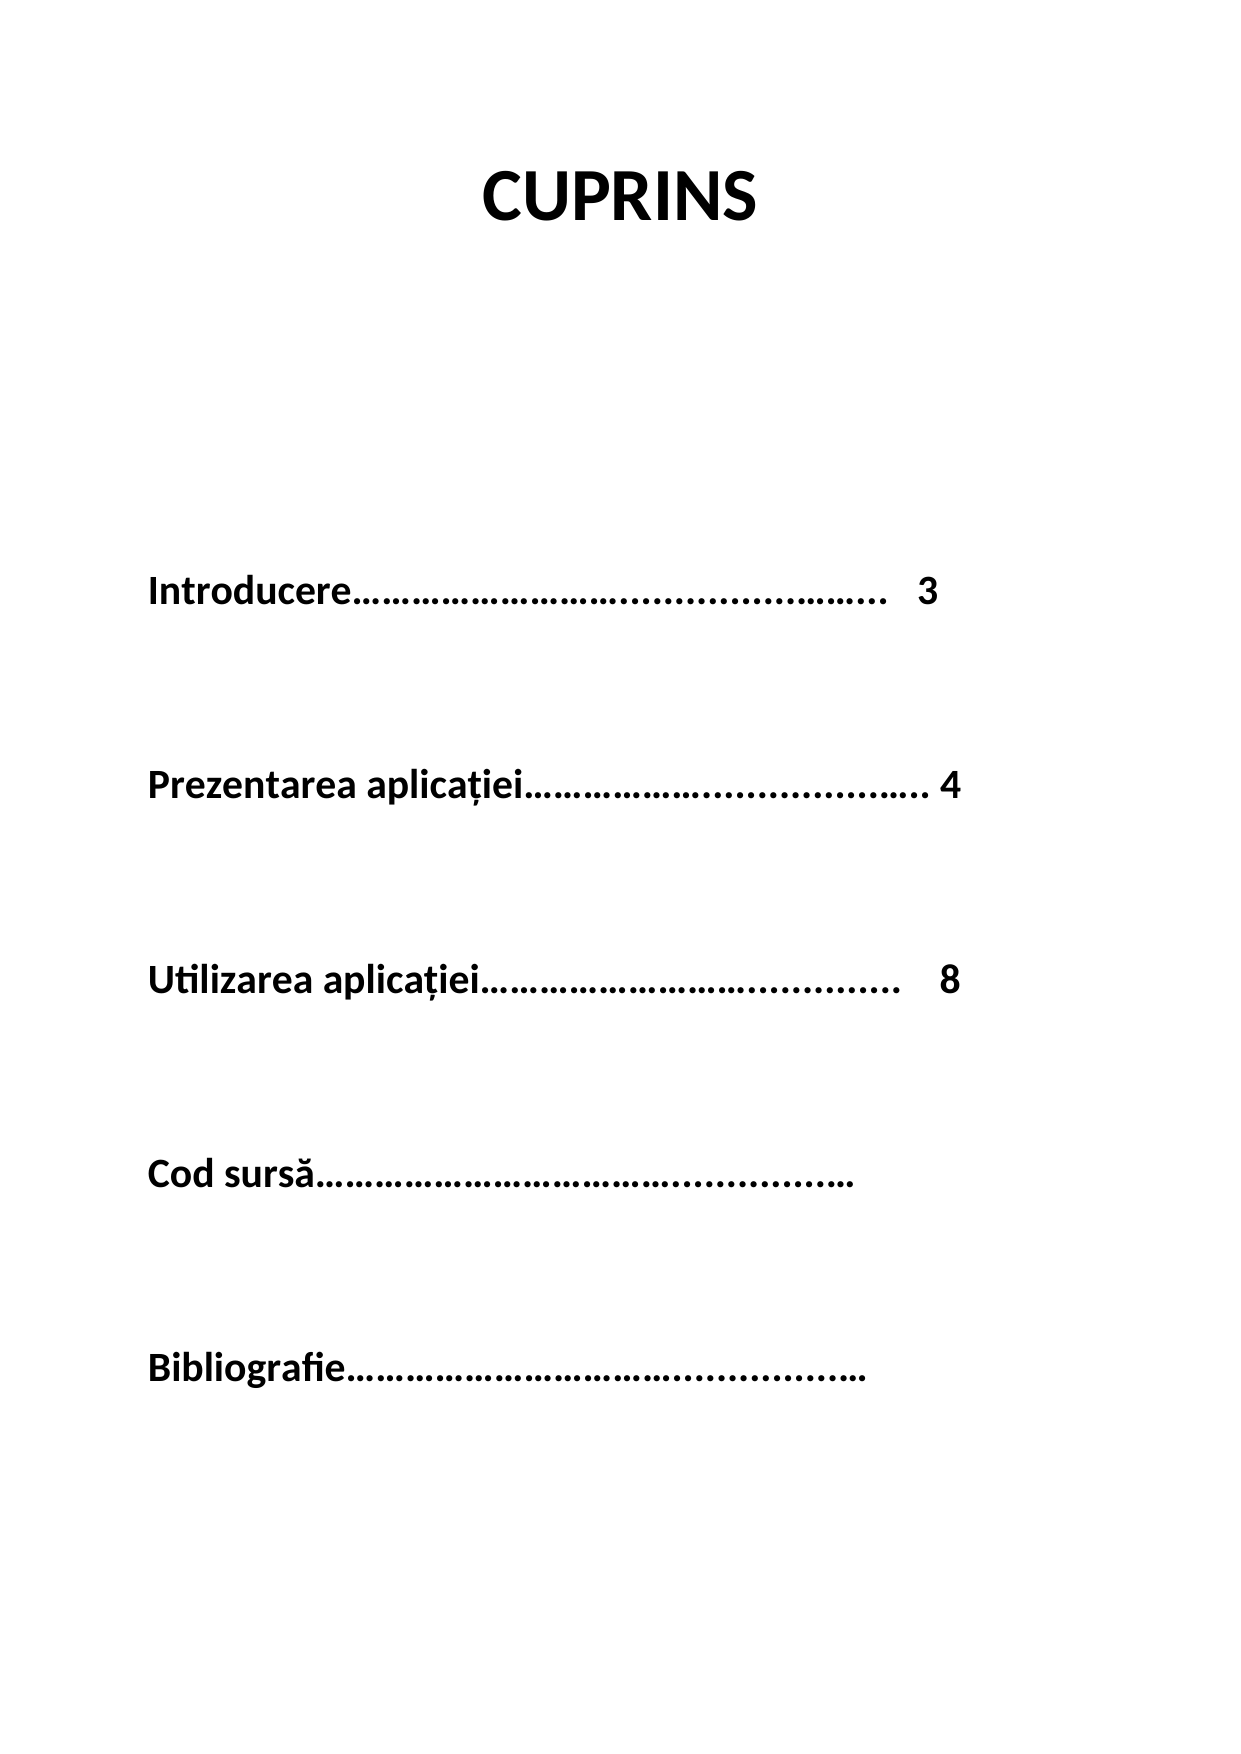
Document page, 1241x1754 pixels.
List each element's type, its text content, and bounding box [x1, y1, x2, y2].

text Bibliografie……………………………...............… [148, 1341, 1093, 1392]
text Utilizarea aplicaţiei……………………….............. 8 [148, 953, 1093, 1003]
text CUPRINS [148, 148, 1093, 239]
text Prezentarea aplicaţiei………………................….. 4 [148, 758, 1093, 809]
text Introducere………………………................……... 3 [148, 564, 1093, 615]
text Cod sursă………………………………..............… [148, 1147, 1093, 1198]
